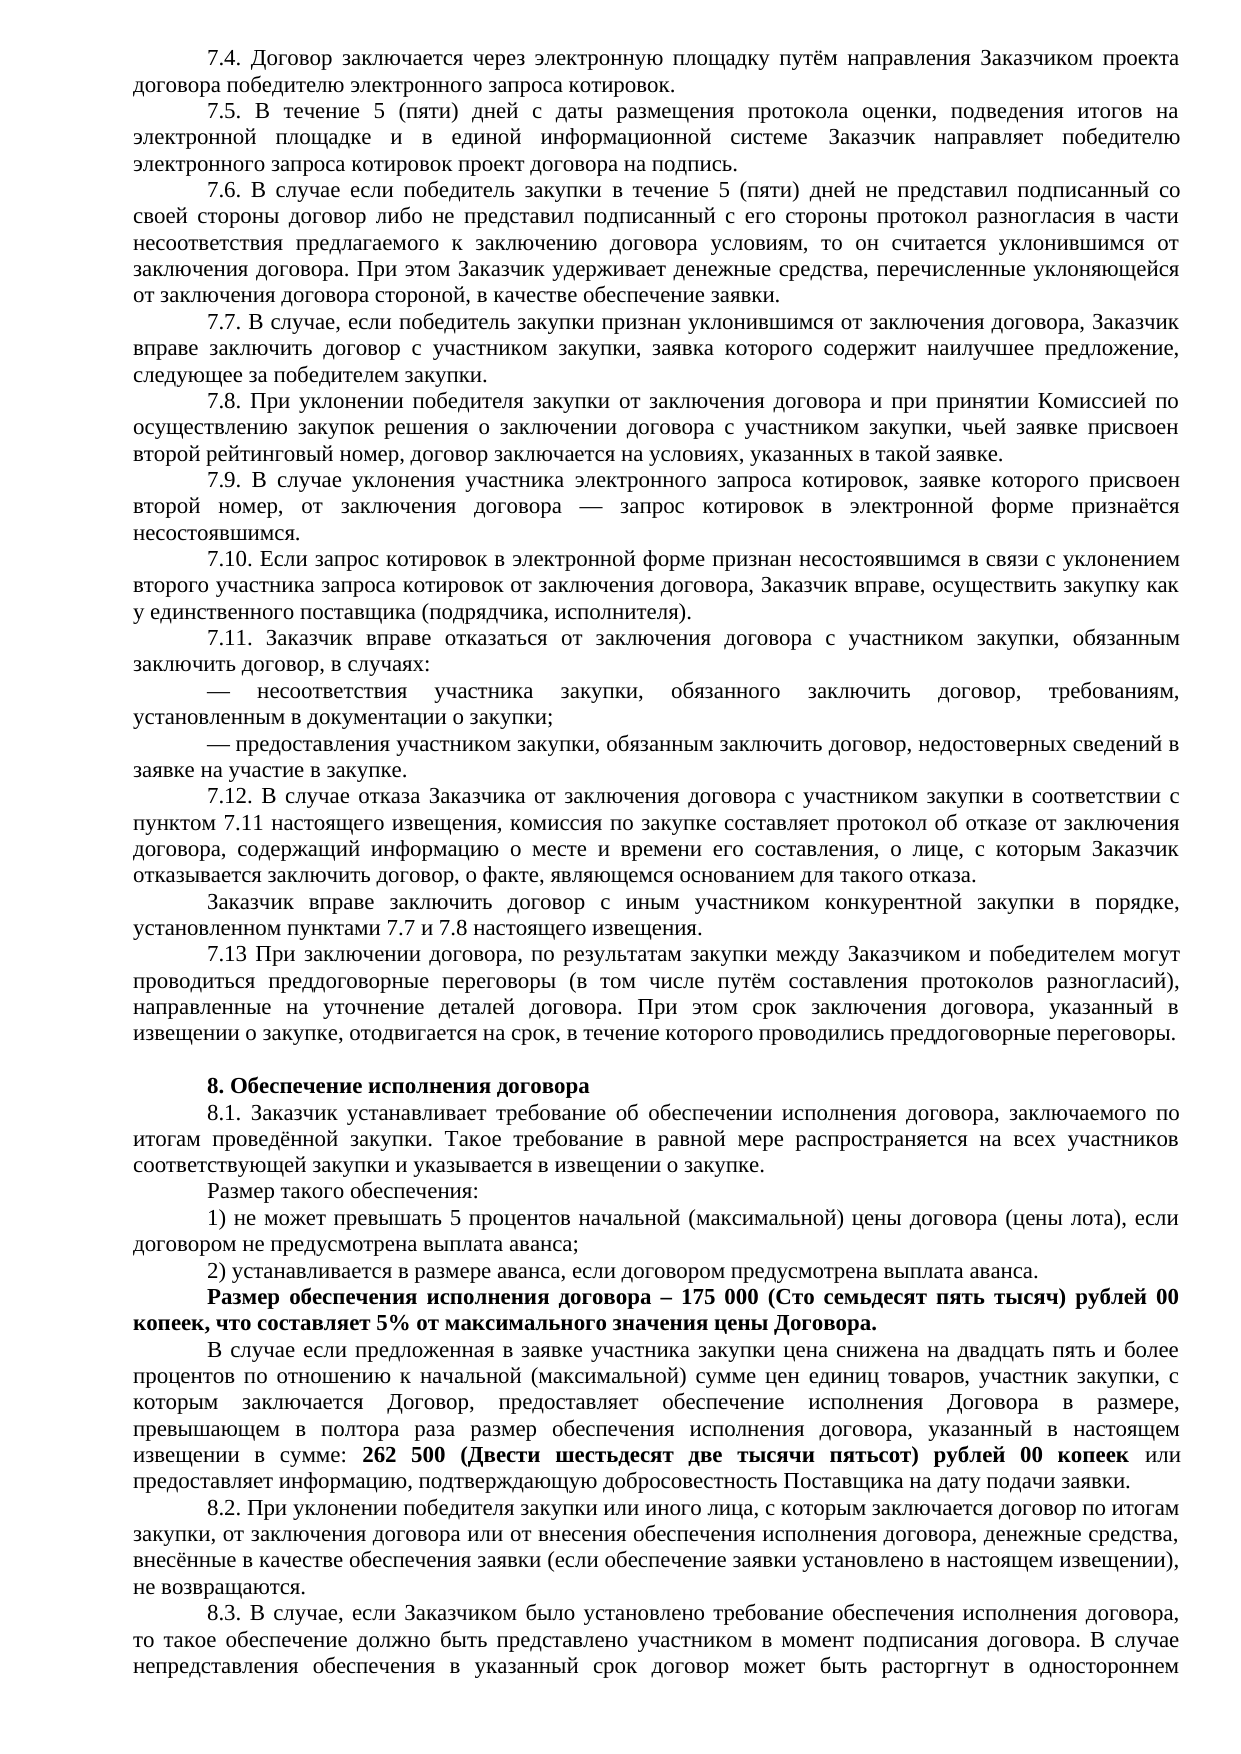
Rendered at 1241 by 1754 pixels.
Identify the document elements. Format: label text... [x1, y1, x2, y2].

text 8.1. Заказчик устанавливает требование об обеспечении исполнения договора, заключаемого по итогам проведённой закупки. Такое требование в равной мере распространяется на всех участников соответствующей закупки и указывается в извещении о закупке. [133, 1098, 1181, 1178]
text 8.2. При уклонении победителя закупки или иного лица, с которым заключается договор по итогам закупки, от заключения договора или от внесения обеспечения исполнения договора, денежные средства, внесённые в качестве обеспечения заявки (если обеспечение заявки установлено в настоящем извещении), не возвращаются. [133, 1494, 1181, 1599]
text 7.6. В случае если победитель закупки в течение 5 (пяти) дней не представил подписанный со своей стороны договор либо не представил подписанный с его стороны протокол разногласия в части несоответствия предлагаемого к заключению договора условиям, то он считается уклонившимся от заключения договора. При этом Заказчик удерживает денежные средства, перечисленные уклоняющейся от заключения договора стороной, в качестве обеспечение заявки. [133, 176, 1181, 308]
text 7.4. Договор заключается через электронную площадку путём направления Заказчиком проекта договора победителю электронного запроса котировок. [133, 44, 1181, 97]
text 7.11. Заказчик вправе отказаться от заключения договора с участником закупки, обязанным заключить договор, в случаях: [133, 624, 1181, 677]
text 7.8. При уклонении победителя закупки от заключения договора и при принятии Комиссией по осуществлению закупок решения о заключении договора с участником закупки, чьей заявке присвоен второй рейтинговый номер, договор заключается на условиях, указанных в такой заявке. [133, 387, 1181, 466]
text 7.10. Если запрос котировок в электронной форме признан несостоявшимся в связи с уклонением второго участника запроса котировок от заключения договора, Заказчик вправе, осуществить закупку как у единственного поставщика (подрядчика, исполнителя). [133, 545, 1181, 624]
text Размер обеспечения исполнения договора – 175 000 (Сто семьдесят пять тысяч) рублей 00 копеек, что составляет 5% от максимального значения цены Договора. [133, 1283, 1181, 1336]
text 7.9. В случае уклонения участника электронного запроса котировок, заявке которого присвоен второй номер, от заключения договора — запрос котировок в электронной форме признаётся несостоявшимся. [133, 466, 1181, 545]
text Размер такого обеспечения: [133, 1178, 1181, 1204]
text 7.5. В течение 5 (пяти) дней с даты размещения протокола оценки, подведения итогов на электронной площадке и в единой информационной системе Заказчик направляет победителю электронного запроса котировок проект договора на подпись. [133, 97, 1181, 176]
text 7.13 При заключении договора, по результатам закупки между Заказчиком и победителем могут проводиться преддоговорные переговоры (в том числе путём составления протоколов разногласий), направленные на уточнение деталей договора. При этом срок заключения договора, указанный в извещении о закупке, отодвигается на срок, в течение которого проводились преддоговорные переговоры. [133, 940, 1181, 1046]
text — предоставления участником закупки, обязанным заключить договор, недостоверных сведений в заявке на участие в закупке. [133, 729, 1181, 782]
text 7.12. В случае отказа Заказчика от заключения договора с участником закупки в соответствии с пунктом 7.11 настоящего извещения, комиссия по закупке составляет протокол об отказе от заключения договора, содержащий информацию о месте и времени его составления, о лице, с которым Заказчик отказывается заключить договор, о факте, являющемся основанием для такого отказа. [133, 782, 1181, 888]
text 7.7. В случае, если победитель закупки признан уклонившимся от заключения договора, Заказчик вправе заключить договор с участником закупки, заявка которого содержит наилучшее предложение, следующее за победителем закупки. [133, 308, 1181, 387]
text В случае если предложенная в заявке участника закупки цена снижена на двадцать пять и более процентов по отношению к начальной (максимальной) сумме цен единиц товаров, участник закупки, с которым заключается Договор, предоставляет обеспечение исполнения Договора в размере, превышающем в полтора раза размер обеспечения исполнения договора, указанный в настоящем извещении в сумме: 262 500 (Двести шестьдесят две тысячи пятьсот) рублей 00 копеек или предоставляет информацию, подтверждающую добросовестность Поставщика на дату подачи заявки. [133, 1336, 1181, 1494]
text 2) устанавливается в размере аванса, если договором предусмотрена выплата аванса. [133, 1257, 1181, 1283]
text Заказчик вправе заключить договор с иным участником конкурентной закупки в порядке, установленном пунктами 7.7 и 7.8 настоящего извещения. [133, 888, 1181, 940]
text — несоответствия участника закупки, обязанного заключить договор, требованиям, установленным в документации о закупки; [133, 677, 1181, 729]
text 1) не может превышать 5 процентов начальной (максимальной) цены договора (цены лота), если договором не предусмотрена выплата аванса; [133, 1204, 1181, 1257]
text 8. Обеспечение исполнения договора [133, 1072, 1181, 1098]
